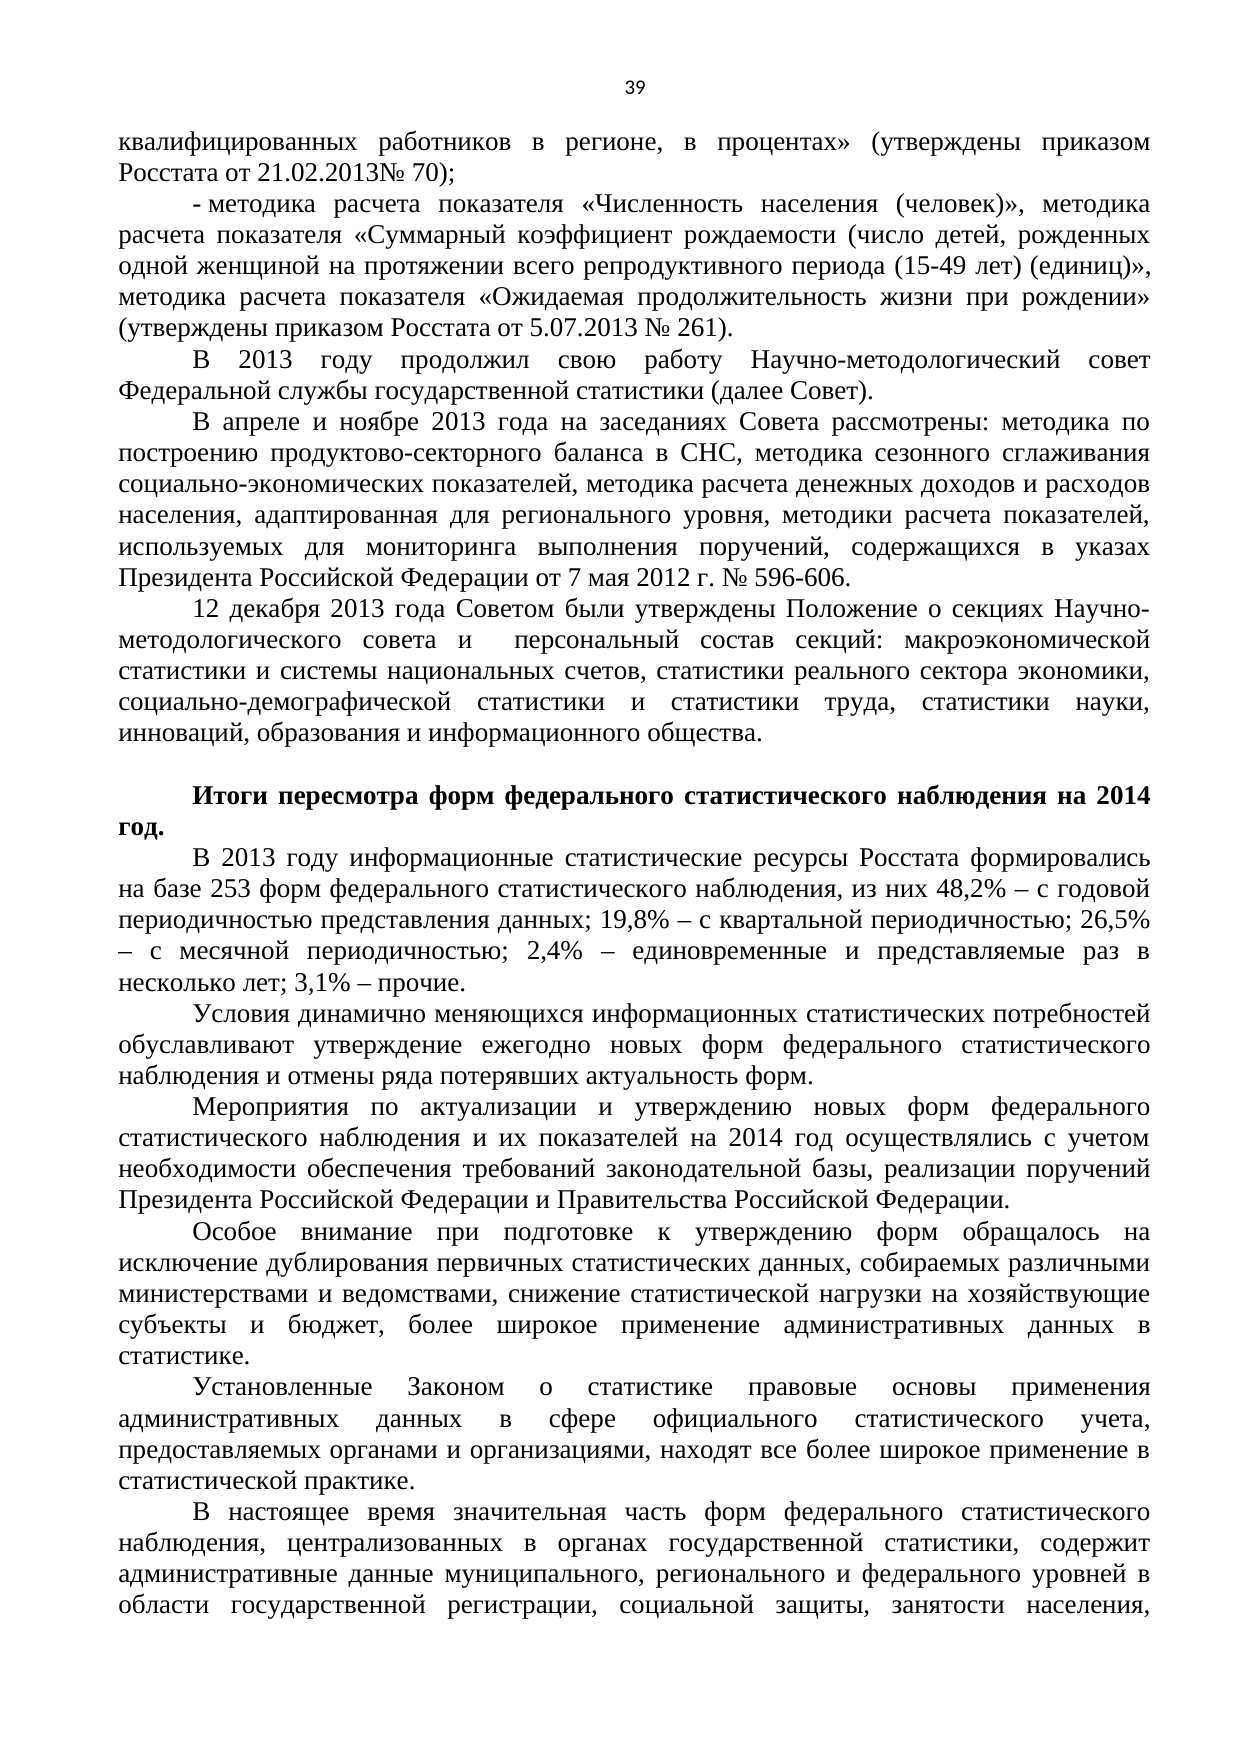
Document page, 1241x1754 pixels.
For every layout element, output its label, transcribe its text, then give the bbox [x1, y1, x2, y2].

text 12 декабря 2013 года Советом были утверждены Положение о секциях Научно-методологического совета и персональный состав секций: макроэкономической статистики и системы национальных счетов, статистики реального сектора экономики, социально-демографической статистики и статистики труда, статистики науки, инноваций, образования и информационного общества. [118, 592, 1152, 748]
text В апреле и ноябре 2013 года на заседаниях Совета рассмотрены: методика по построению продуктово-секторного баланса в СНС, методика сезонного сглаживания социально-экономических показателей, методика расчета денежных доходов и расходов населения, адаптированная для регионального уровня, методики расчета показателей, используемых для мониторинга выполнения поручений, содержащихся в указах Президента Российской Федерации от 7 мая 2012 г. № 596-606. [118, 405, 1152, 592]
text Итоги пересмотра форм федерального статистического наблюдения на 2014 год. [118, 779, 1152, 841]
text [118, 125, 1152, 187]
text В 2013 году продолжил свою работу Научно-методологический совет Федеральной службы государственной статистики (далее Совет). [118, 343, 1152, 405]
text Особое внимание при подготовке к утверждению форм обращалось на исключение дублирования первичных статистических данных, собираемых различными министерствами и ведомствами, снижение статистической нагрузки на хозяйствующие субъекты и бюджет, более широкое применение административных данных в статистике. [118, 1215, 1152, 1371]
text - методика расчета показателя «Численность населения (человек)», методика расчета показателя «Суммарный коэффициент рождаемости (число детей, рожденных одной женщиной на протяжении всего репродуктивного периода (15-49 лет) (единиц)», методика расчета показателя «Ожидаемая продолжительность жизни при рождении» (утверждены приказом Росстата от 5.07.2013 № 261). [118, 187, 1152, 343]
text Установленные Законом о статистике правовые основы применения административных данных в сфере официального статистического учета, предоставляемых органами и организациями, находят все более широкое применение в статистической практике. [118, 1371, 1152, 1495]
text Мероприятия по актуализации и утверждению новых форм федерального статистического наблюдения и их показателей на 2014 год осуществлялись с учетом необходимости обеспечения требований законодательной базы, реализации поручений Президента Российской Федерации и Правительства Российской Федерации. [118, 1090, 1152, 1215]
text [118, 1495, 1152, 1620]
text Условия динамично меняющихся информационных статистических потребностей обуславливают утверждение ежегодно новых форм федерального статистического наблюдения и отмены ряда потерявших актуальность форм. [118, 997, 1152, 1090]
text В 2013 году информационные статистические ресурсы Росстата формировались на базе 253 форм федерального статистического наблюдения, из них 48,2% – с годовой периодичностью представления данных; 19,8% – с квартальной периодичностью; 26,5% – с месячной периодичностью; 2,4% – единовременные и представляемые раз в несколько лет; 3,1% – прочие. [118, 841, 1152, 997]
